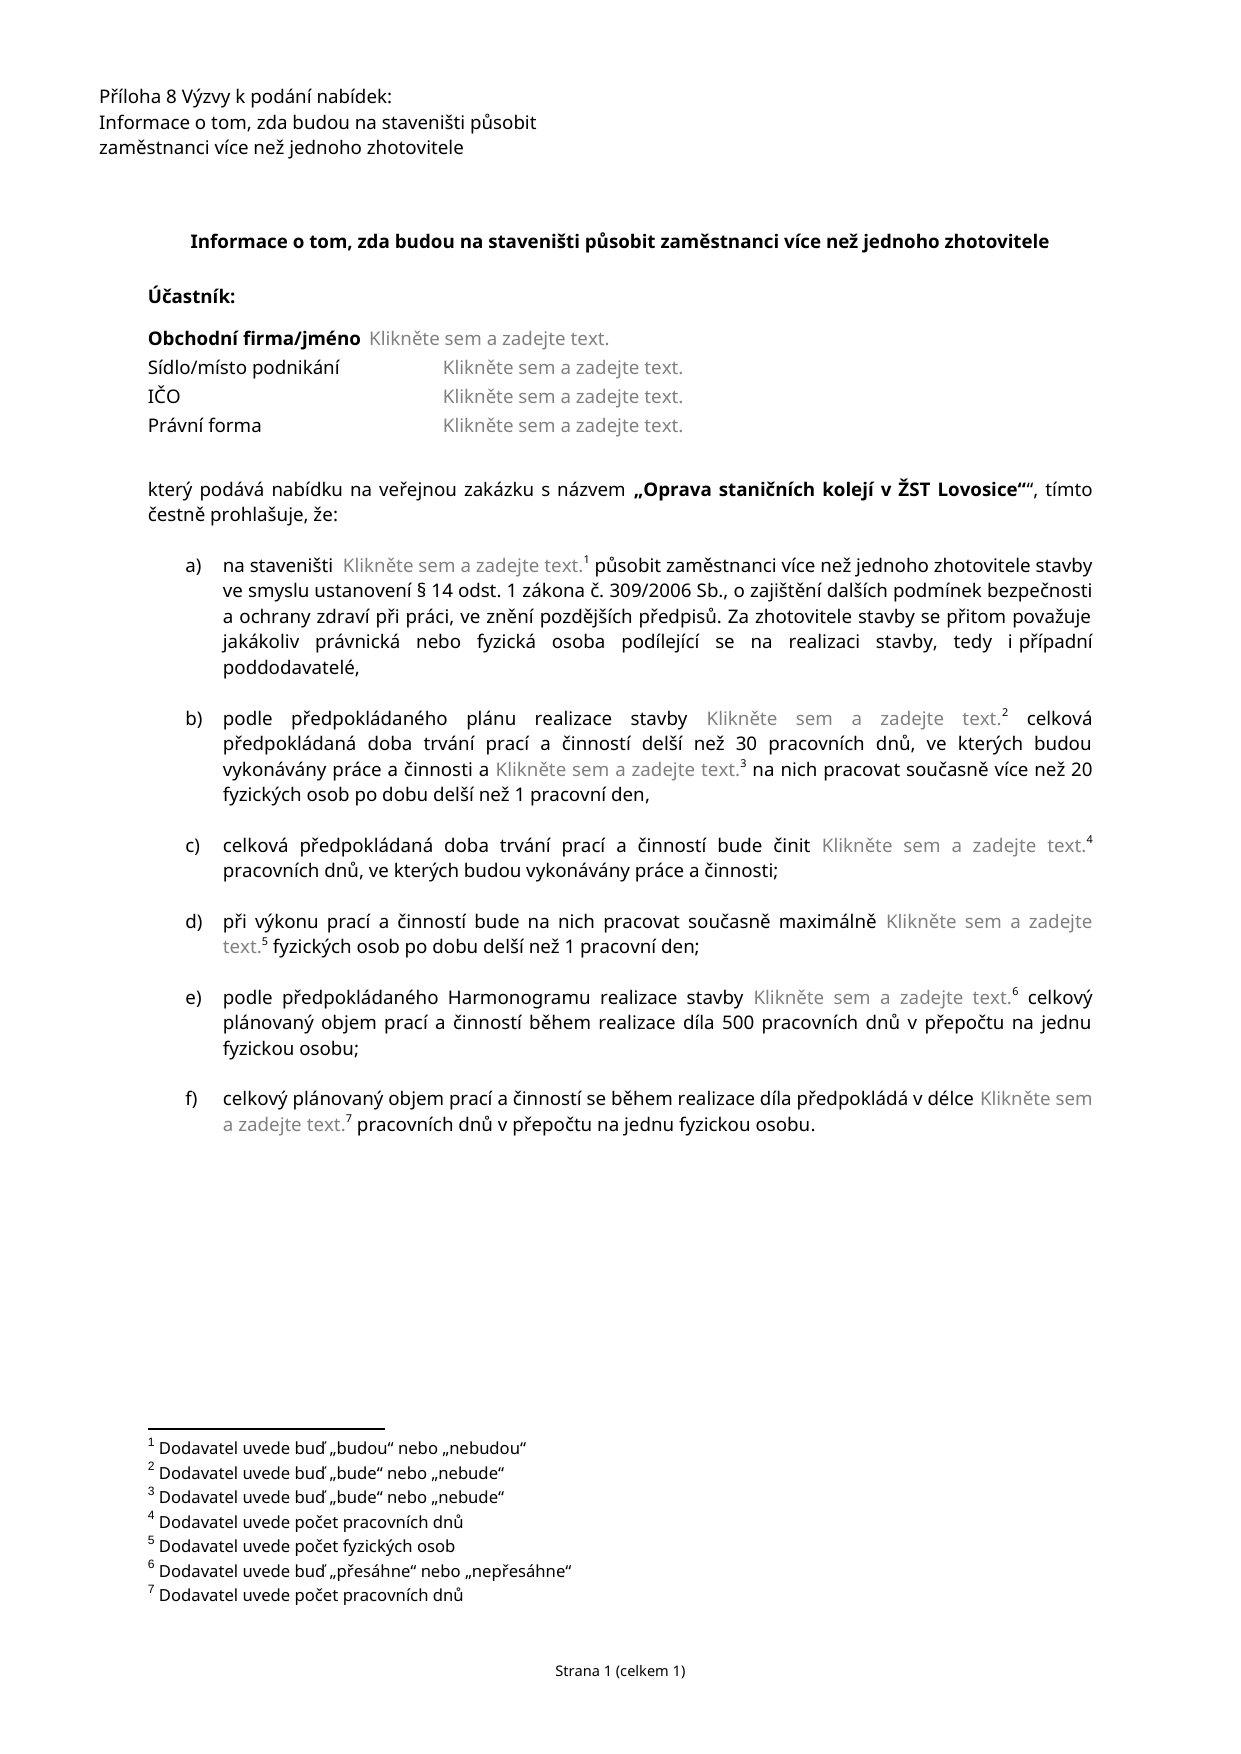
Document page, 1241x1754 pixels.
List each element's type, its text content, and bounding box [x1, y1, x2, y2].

text Sídlo/místo podnikání [148, 351, 1093, 380]
text který podává nabídku na veřejnou zakázku s názvem „Oprava staničních kolejí v ŽST Lovosice““, tímto čestně prohlašuje, že: [148, 476, 1093, 527]
list podle předpokládaného Harmonogramu realizace stavby celkový plánovaný objem prací a činností během realizace díla 500 pracovních dnů v přepočtu na jednu fyzickou osobu; [185, 984, 1093, 1061]
list při výkonu prací a činností bude na nich pracovat současně maximálně fyzických osob po dobu delší než 1 pracovní den; [185, 908, 1093, 959]
list celková předpokládaná doba trvání prací a činností bude činit pracovních dnů, ve kterých budou vykonávány práce a činnosti; [185, 832, 1093, 883]
list na staveništi působit zaměstnanci více než jednoho zhotovitele stavby ve smyslu ustanovení § 14 odst. 1 zákona č. 309/2006 Sb., o zajištění dalších podmínek bezpečnosti a ochrany zdraví při práci, ve znění pozdějších předpisů. Za zhotovitele stavby se přitom považuje jakákoliv právnická nebo fyzická osoba podílející se na realizaci stavby, tedy i případní poddodavatelé, [185, 552, 1093, 680]
text IČO [148, 380, 1093, 409]
list celkový plánovaný objem prací a činností se během realizace díla předpokládá v délce pracovních dnů v přepočtu na jednu fyzickou osobu. [185, 1086, 1093, 1137]
text Obchodní firma/jméno [148, 322, 1093, 351]
text Účastník: [148, 279, 1093, 310]
title Informace o tom, zda budou na staveništi působit zaměstnanci více než jednoho zhotovitele [148, 228, 1093, 254]
list podle předpokládaného plánu realizace stavby celková předpokládaná doba trvání prací a činností delší než 30 pracovních dnů, ve kterých budou vykonávány práce a činnosti a na nich pracovat současně více než 20 fyzických osob po dobu delší než 1 pracovní den, [185, 705, 1093, 807]
text Právní forma [148, 409, 1093, 438]
